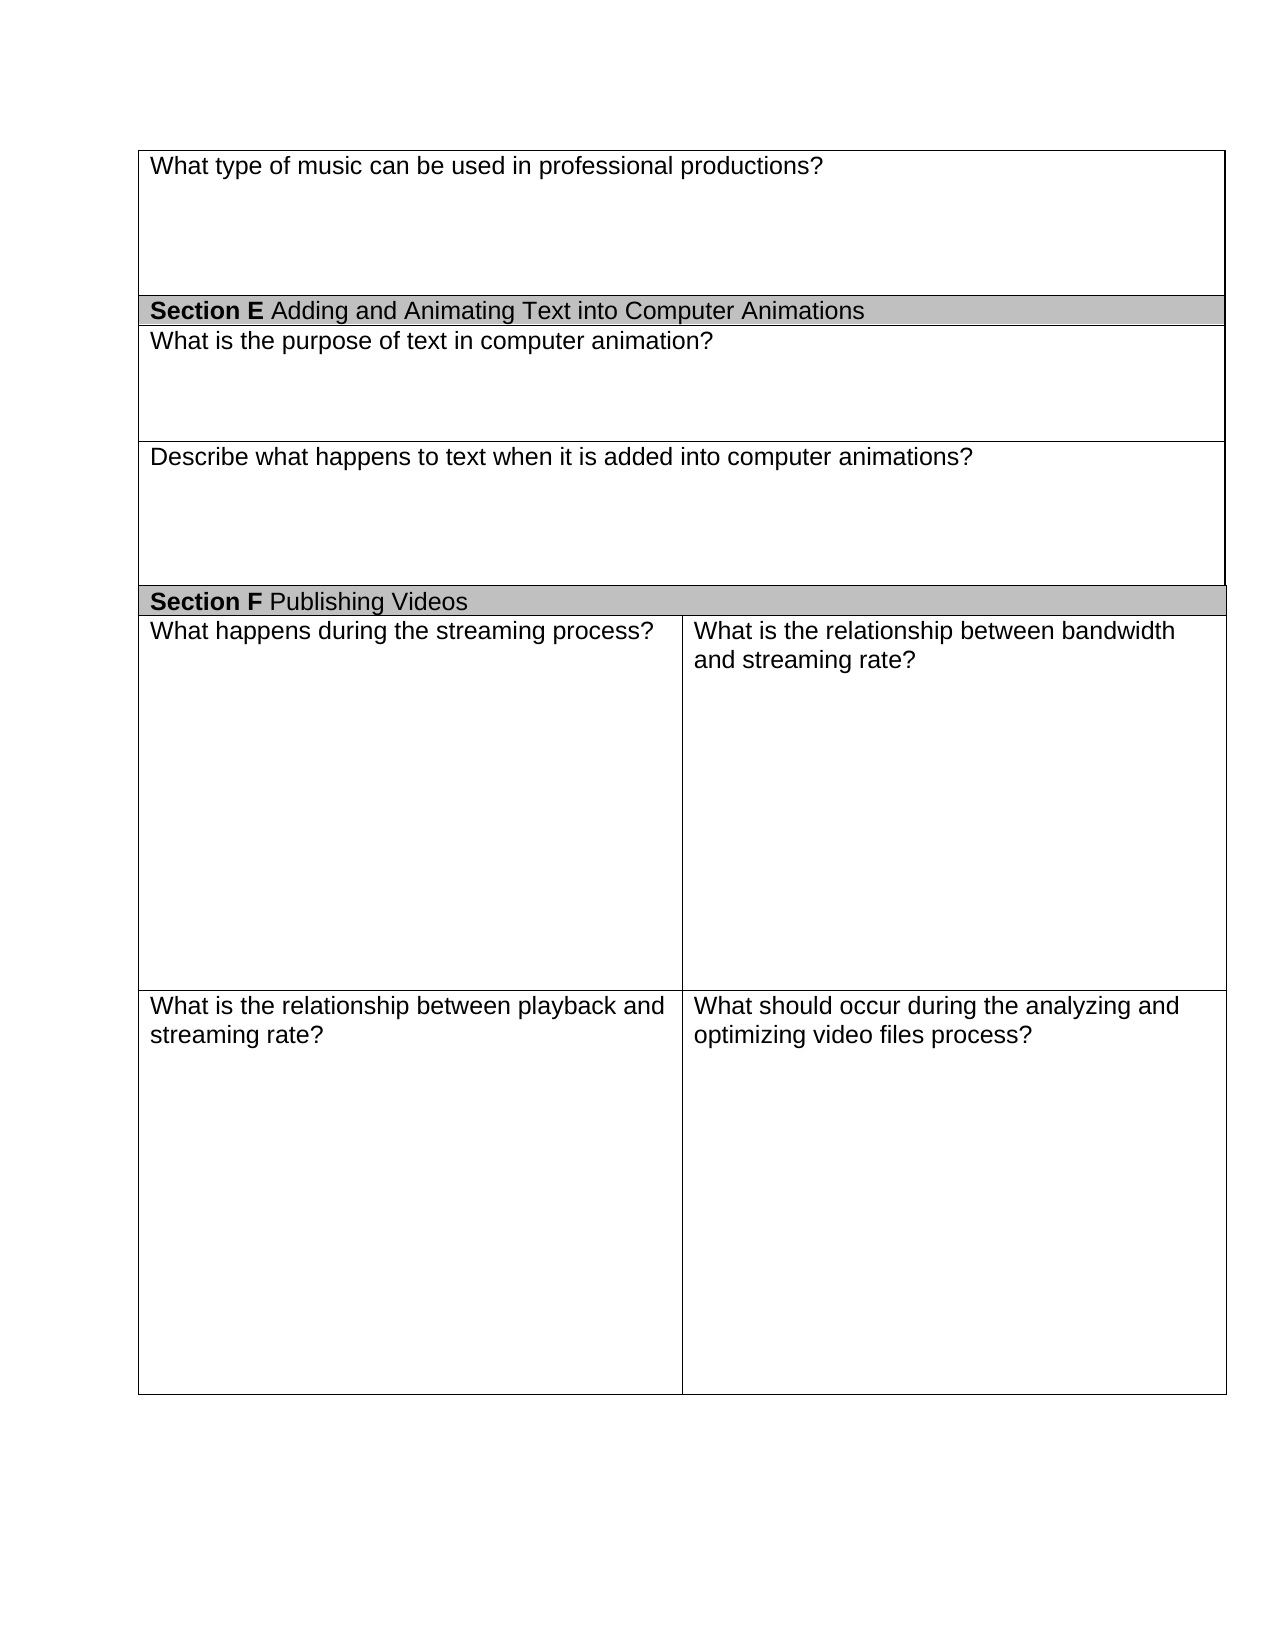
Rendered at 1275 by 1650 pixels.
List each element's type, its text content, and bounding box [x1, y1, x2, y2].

table_cell What is the relationship between bandwidth and streaming rate? [683, 616, 1226, 990]
table_cell What happens during the streaming process? [139, 616, 682, 990]
table_cell Section E Adding and Animating Text into Computer Animations [139, 296, 1224, 324]
table_cell What is the relationship between playback and streaming rate? [139, 991, 682, 1393]
table_header What type of music can be used in professional productions? [139, 151, 1224, 295]
table_cell Section F Publishing Videos [139, 586, 1226, 615]
table_cell Describe what happens to text when it is added into computer animations? [139, 442, 1224, 585]
table_cell What should occur during the analyzing and optimizing video files process? [683, 991, 1226, 1393]
table_cell What is the purpose of text in computer animation? [139, 326, 1224, 441]
